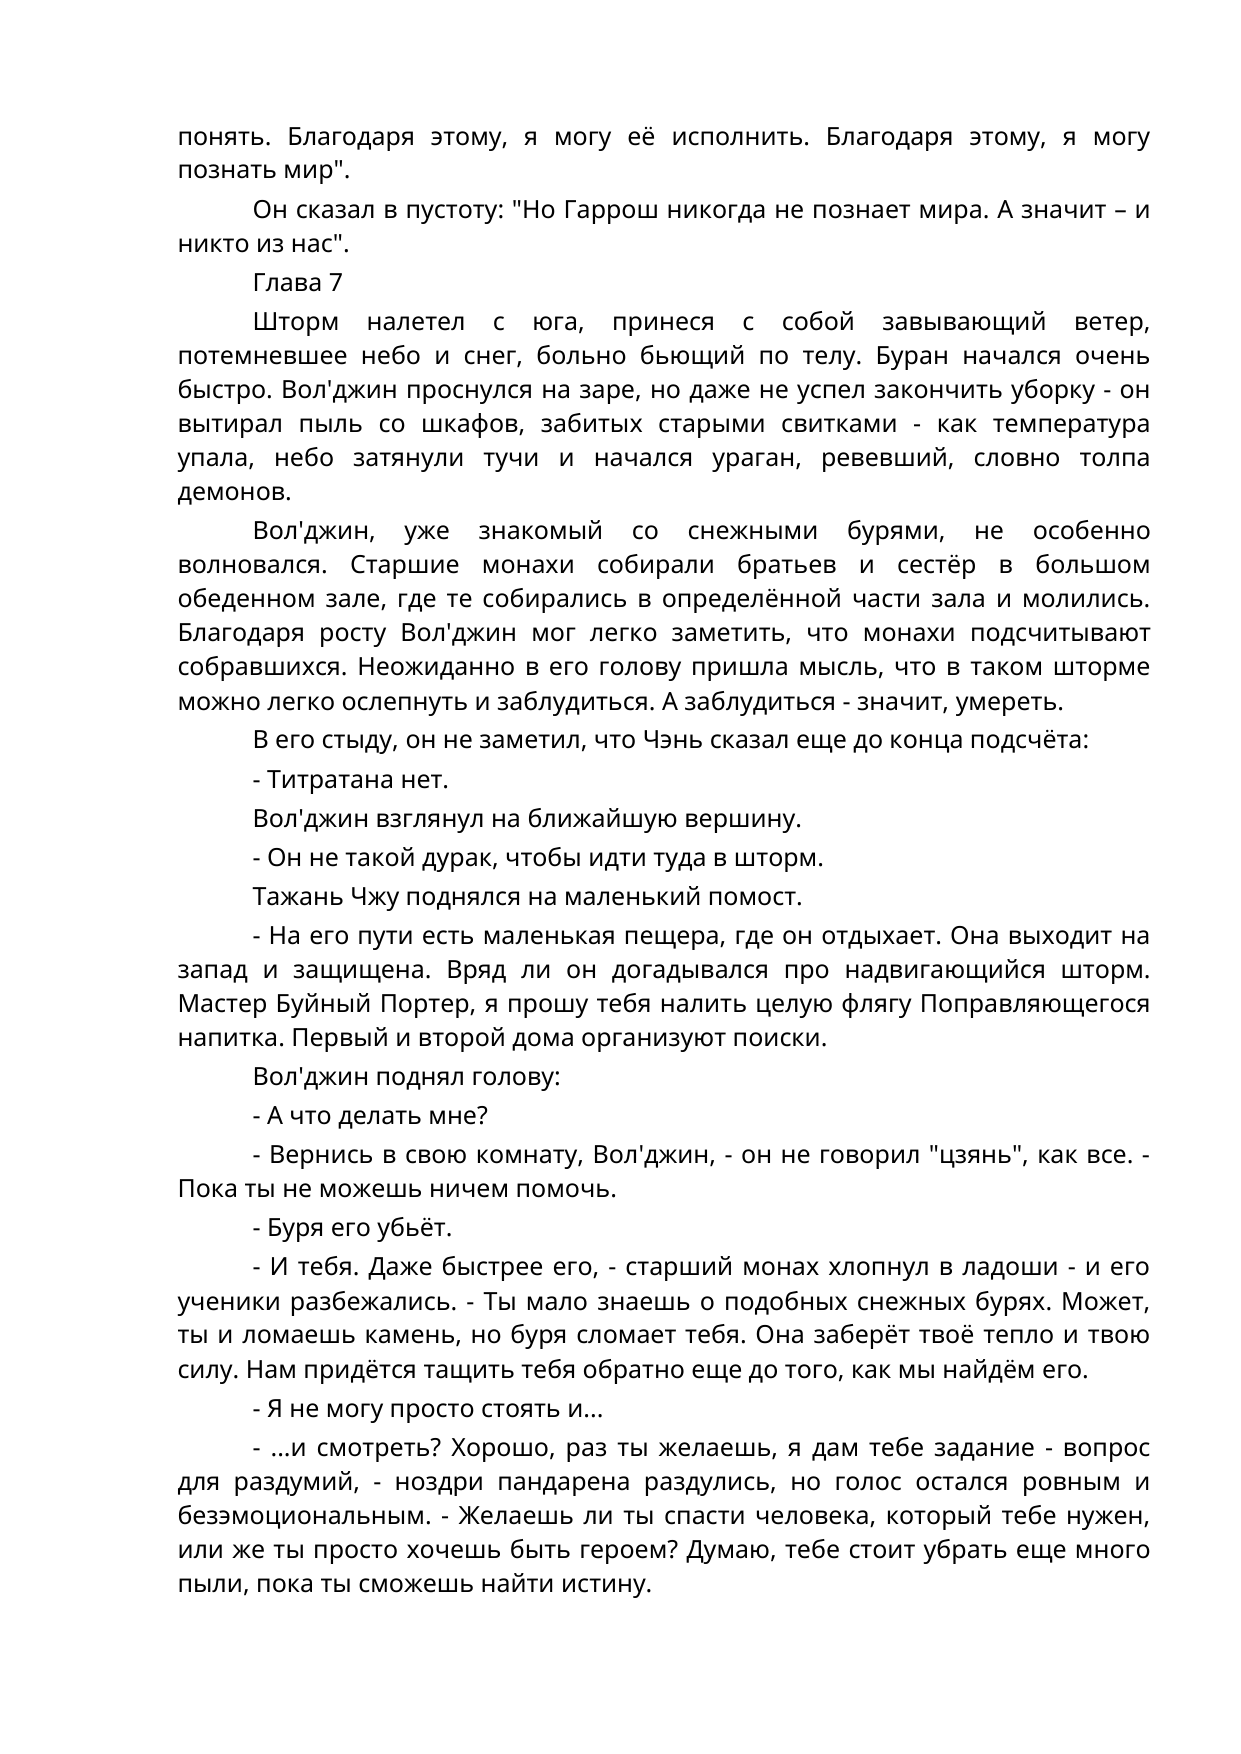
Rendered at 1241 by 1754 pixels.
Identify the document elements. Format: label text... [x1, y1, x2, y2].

text - Титратана нет. [177, 761, 1152, 795]
text В его стыду, он не заметил, что Чэнь сказал еще до конца подсчёта: [177, 722, 1152, 756]
text - Он не такой дурак, чтобы идти туда в шторм. [177, 839, 1152, 873]
text Вол'джин взглянул на ближайшую вершину. [177, 800, 1152, 834]
text Вол'джин, уже знакомый со снежными бурями, не особенно волновался. Старшие монахи собирали братьев и сестёр в большом обеденном зале, где те собирались в определённой части зала и молились. Благодаря росту Вол'джин мог легко заметить, что монахи подсчитывают собравшихся. Неожиданно в его голову пришла мысль, что в таком шторме можно легко ослепнуть и заблудиться. А заблудиться - значит, умереть. [177, 513, 1152, 717]
text - А что делать мне? [177, 1098, 1152, 1132]
text Шторм налетел с юга, принеся с собой завывающий ветер, потемневшее небо и снег, больно бьющий по телу. Буран начался очень быстро. Вол'джин проснулся на заре, но даже не успел закончить уборку - он вытирал пыль со шкафов, забитых старыми свитками - как температура упала, небо затянули тучи и начался ураган, ревевший, словно толпа демонов. [177, 303, 1152, 508]
text Вол'джин поднял голову: [177, 1059, 1152, 1093]
text - И тебя. Даже быстрее его, - старший монах хлопнул в ладоши - и его ученики разбежались. - Ты мало знаешь о подобных снежных бурях. Может, ты и ломаешь камень, но буря сломает тебя. Она заберёт твоё тепло и твою силу. Нам придётся тащить тебя обратно еще до того, как мы найдём его. [177, 1249, 1152, 1385]
text - На его пути есть маленькая пещера, где он отдыхает. Она выходит на запад и защищена. Вряд ли он догадывался про надвигающийся шторм. Мастер Буйный Портер, я прошу тебя налить целую флягу Поправляющегося напитка. Первый и второй дома организуют поиски. [177, 917, 1152, 1054]
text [177, 118, 1152, 186]
text Тажань Чжу поднялся на маленький помост. [177, 878, 1152, 912]
text - Буря его убьёт. [177, 1210, 1152, 1244]
text - Вернись в свою комнату, Вол'джин, - он не говорил "цзянь", как все. - Пока ты не можешь ничем помочь. [177, 1137, 1152, 1205]
text - ...и смотреть? Хорошо, раз ты желаешь, я дам тебе задание - вопрос для раздумий, - ноздри пандарена раздулись, но голос остался ровным и безэмоциональным. - Желаешь ли ты спасти человека, который тебе нужен, или же ты просто хочешь быть героем? Думаю, тебе стоит убрать еще много пыли, пока ты сможешь найти истину. [177, 1429, 1152, 1600]
text Он сказал в пустоту: "Но Гаррош никогда не познает мира. А значит – и никто из нас". [177, 191, 1152, 259]
text Глава 7 [177, 264, 1152, 298]
text - Я не могу просто стоять и... [177, 1390, 1152, 1424]
